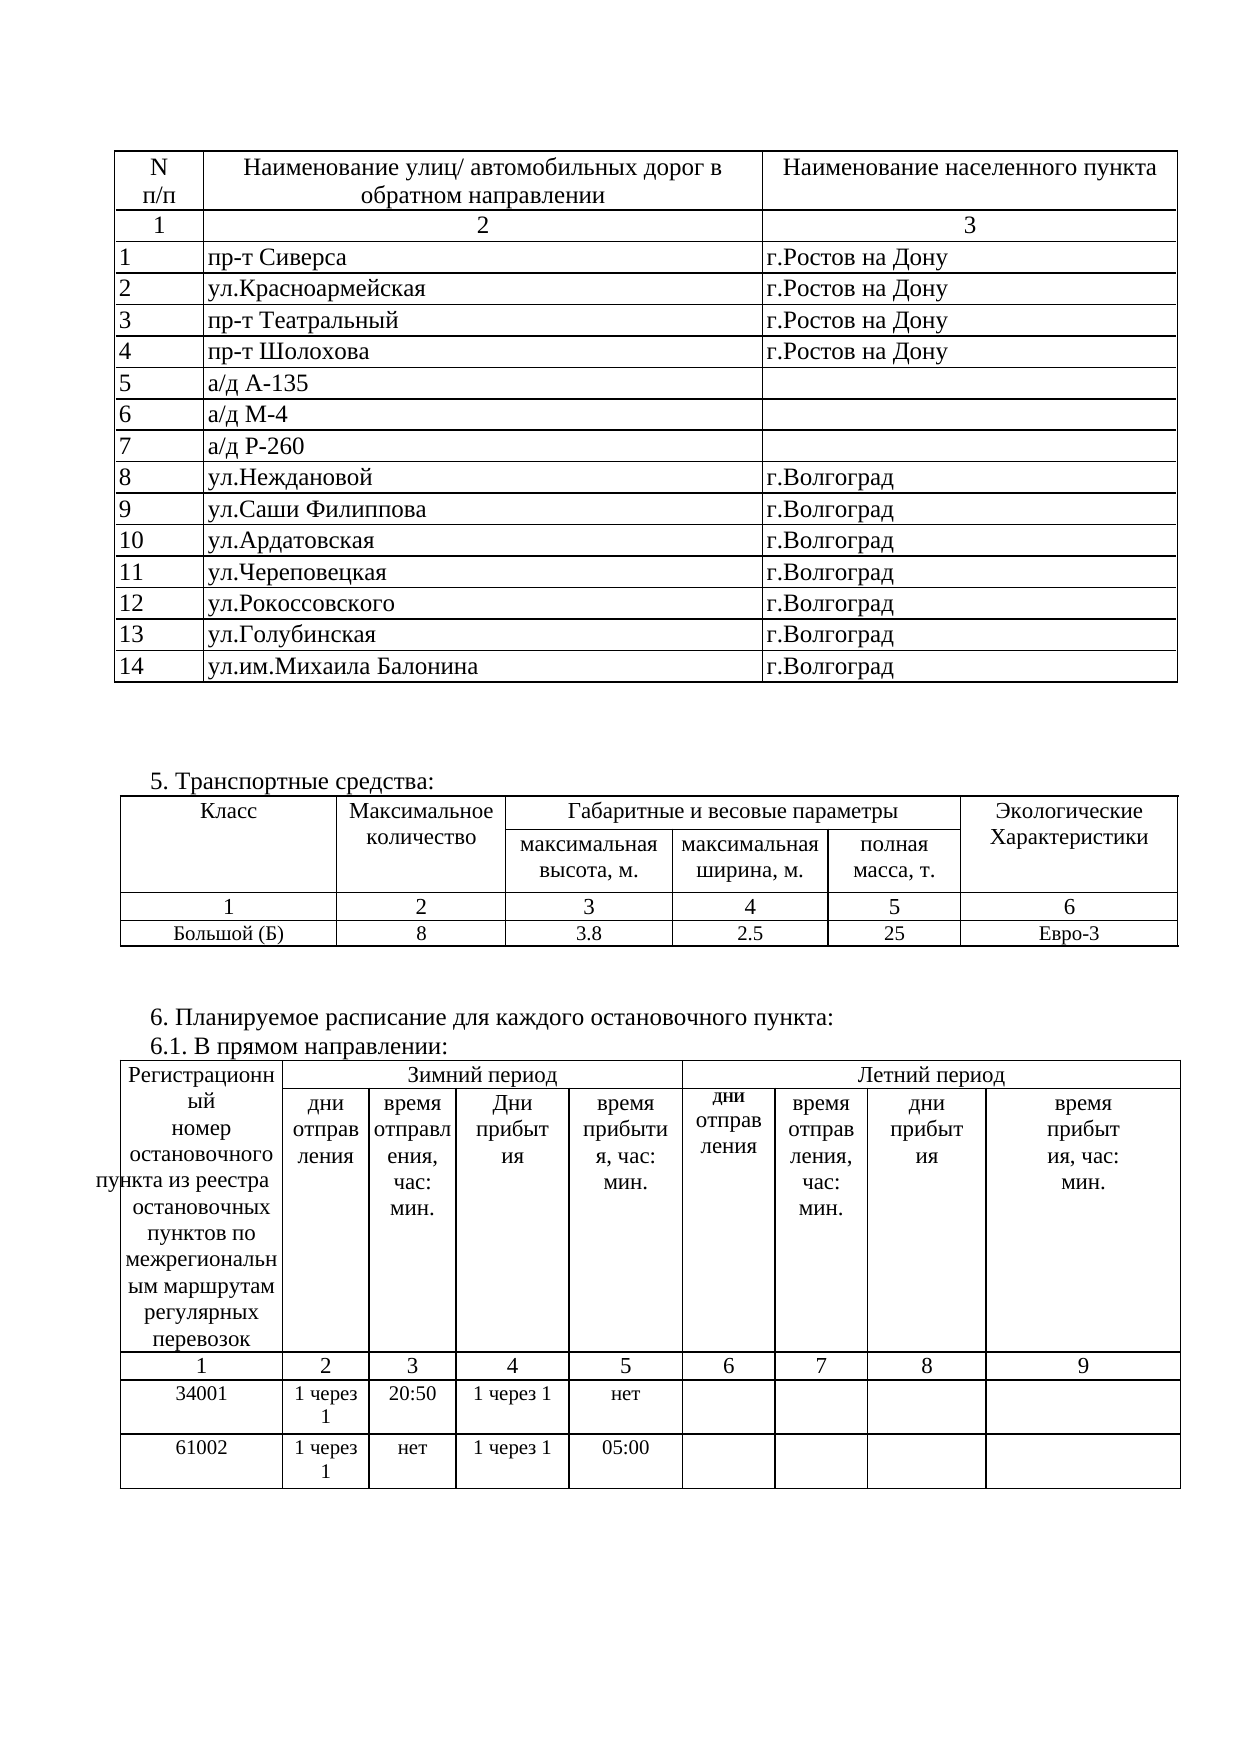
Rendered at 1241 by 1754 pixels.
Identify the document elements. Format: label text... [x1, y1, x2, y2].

table_cell г.Ростов на Дону [763, 304, 1177, 335]
table_cell 7 [776, 1353, 867, 1379]
table_cell ДНИ отправ ления [683, 1089, 774, 1351]
table_cell г.Волгоград [763, 524, 1177, 555]
table_header Летний период [683, 1061, 1180, 1087]
table_cell максимальная высота, м. [506, 830, 672, 892]
table_cell [683, 1435, 774, 1488]
table_cell 4 [673, 893, 827, 920]
table_header Максимальное количество [337, 797, 505, 892]
table_cell ул.Красноармейская [204, 274, 762, 303]
table_cell 5 [115, 368, 203, 398]
table_cell [763, 366, 1177, 398]
table_cell Большой (Б) [121, 921, 336, 945]
table_cell 4 [457, 1353, 568, 1379]
table_cell а/д А-135 [204, 368, 762, 398]
table_cell полная масса, т. [829, 830, 960, 892]
table_cell 1 [121, 1353, 282, 1379]
table_cell ул.Ардатовская [204, 525, 762, 555]
table_cell 4 [115, 336, 203, 366]
table_cell 25 [829, 921, 960, 945]
table_cell ул.им.Михаила Балонина [204, 651, 762, 681]
table_cell время прибыти я, час: мин. [570, 1089, 682, 1351]
table_cell 12 [115, 588, 203, 618]
table_header Класс [121, 797, 336, 892]
table_cell г.Волгоград [763, 587, 1177, 618]
table_cell 61002 [121, 1435, 282, 1488]
table_cell ул.Голубинская [204, 620, 762, 649]
table_cell а/д М-4 [204, 400, 762, 429]
table_cell Дни прибыт ия [457, 1089, 568, 1351]
table_cell 1 через 1 [457, 1381, 568, 1433]
table_cell 2 [337, 893, 505, 920]
table_cell 1 через 1 [283, 1381, 368, 1433]
table_cell [683, 1381, 774, 1433]
table_cell время отправл ения, час: мин. [370, 1089, 455, 1351]
table_cell [763, 429, 1177, 461]
table_cell ул.Саши Филиппова [204, 494, 762, 524]
table_cell 14 [115, 651, 203, 681]
table_cell 6 [683, 1353, 774, 1379]
table_cell 10 [115, 525, 203, 555]
table_cell время отправ ления, час: мин. [776, 1089, 867, 1351]
table_cell 5 [829, 893, 960, 920]
table_cell 9 [987, 1353, 1180, 1379]
table_cell 8 [337, 921, 505, 945]
table_cell максимальная ширина, м. [673, 830, 827, 892]
table_cell 3 [763, 209, 1177, 241]
table_cell [987, 1381, 1180, 1433]
table_cell а/д Р-260 [204, 431, 762, 461]
table_cell 3 [370, 1353, 455, 1379]
table_cell 1 [121, 893, 336, 920]
table_cell 2 [115, 273, 203, 303]
table_cell пр-т Шолохова [204, 337, 762, 366]
table_cell [763, 398, 1177, 429]
table_cell дни прибыт ия [868, 1089, 985, 1351]
table_cell 6 [961, 893, 1177, 920]
table_cell ул.Рокоссовского [204, 588, 762, 618]
table_cell [868, 1435, 985, 1488]
table_cell 6 [115, 399, 203, 429]
table_cell 8 [115, 462, 203, 492]
table_cell 5 [570, 1353, 682, 1379]
table_cell г.Волгоград [763, 618, 1177, 649]
table_cell 1 через 1 [457, 1435, 568, 1488]
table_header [121, 1061, 282, 1351]
table_cell 3 [115, 305, 203, 335]
table_cell пр-т Сиверса [204, 242, 762, 272]
table_cell 9 [115, 493, 203, 524]
table_cell 1 [115, 210, 203, 241]
table_cell [868, 1381, 985, 1433]
table_cell г.Волгоград [763, 461, 1177, 492]
table_cell 3 [506, 893, 672, 920]
text 6. Планируемое расписание для каждого остановочного пункта: [150, 1002, 1090, 1031]
table_cell 2 [204, 211, 762, 241]
table_cell 1 через 1 [283, 1435, 368, 1488]
table_cell время прибыт ия, час: мин. [987, 1089, 1180, 1351]
table_cell ул.Череповецкая [204, 557, 762, 587]
table_cell г.Волгоград [763, 555, 1177, 587]
table_cell дни отправ ления [283, 1089, 368, 1351]
table_cell г.Ростов на Дону [763, 272, 1177, 303]
table_cell 8 [868, 1353, 985, 1379]
table_cell 2.5 [673, 921, 827, 945]
table_cell пр-т Театральный [204, 305, 762, 335]
table_cell ул.Неждановой [204, 462, 762, 492]
text 5. Транспортные средства: [150, 766, 1090, 795]
table_header Наименование улиц/ автомобильных дорог в обратном направлении [204, 152, 762, 209]
table_cell г.Ростов на Дону [763, 335, 1177, 366]
table_cell г.Ростов на Дону [763, 241, 1177, 272]
table_cell 7 [115, 430, 203, 461]
table_cell 05:00 [570, 1435, 682, 1488]
table_cell 34001 [121, 1381, 282, 1433]
table_header Наименование населенного пункта [763, 152, 1177, 209]
table_cell [776, 1435, 867, 1488]
table_cell 3.8 [506, 921, 672, 945]
table_cell 2 [283, 1353, 368, 1379]
table_cell [776, 1381, 867, 1433]
table_cell г.Волгоград [763, 650, 1177, 681]
table_header Экологические Характеристики [961, 797, 1177, 892]
table_cell Евро-3 [961, 921, 1177, 945]
table_cell нет [370, 1435, 455, 1488]
table_cell г.Волгоград [763, 492, 1177, 524]
table_header N п/п [115, 152, 203, 209]
table_cell 1 [115, 242, 203, 272]
table_cell 11 [115, 556, 203, 587]
table_cell нет [570, 1381, 682, 1433]
table_cell [987, 1435, 1180, 1488]
table_header Габаритные и весовые параметры [506, 797, 960, 828]
table_cell 13 [115, 619, 203, 649]
text 6.1. В прямом направлении: [150, 1031, 1090, 1059]
table_cell 20:50 [370, 1381, 455, 1433]
table_header Зимний период [283, 1061, 682, 1087]
